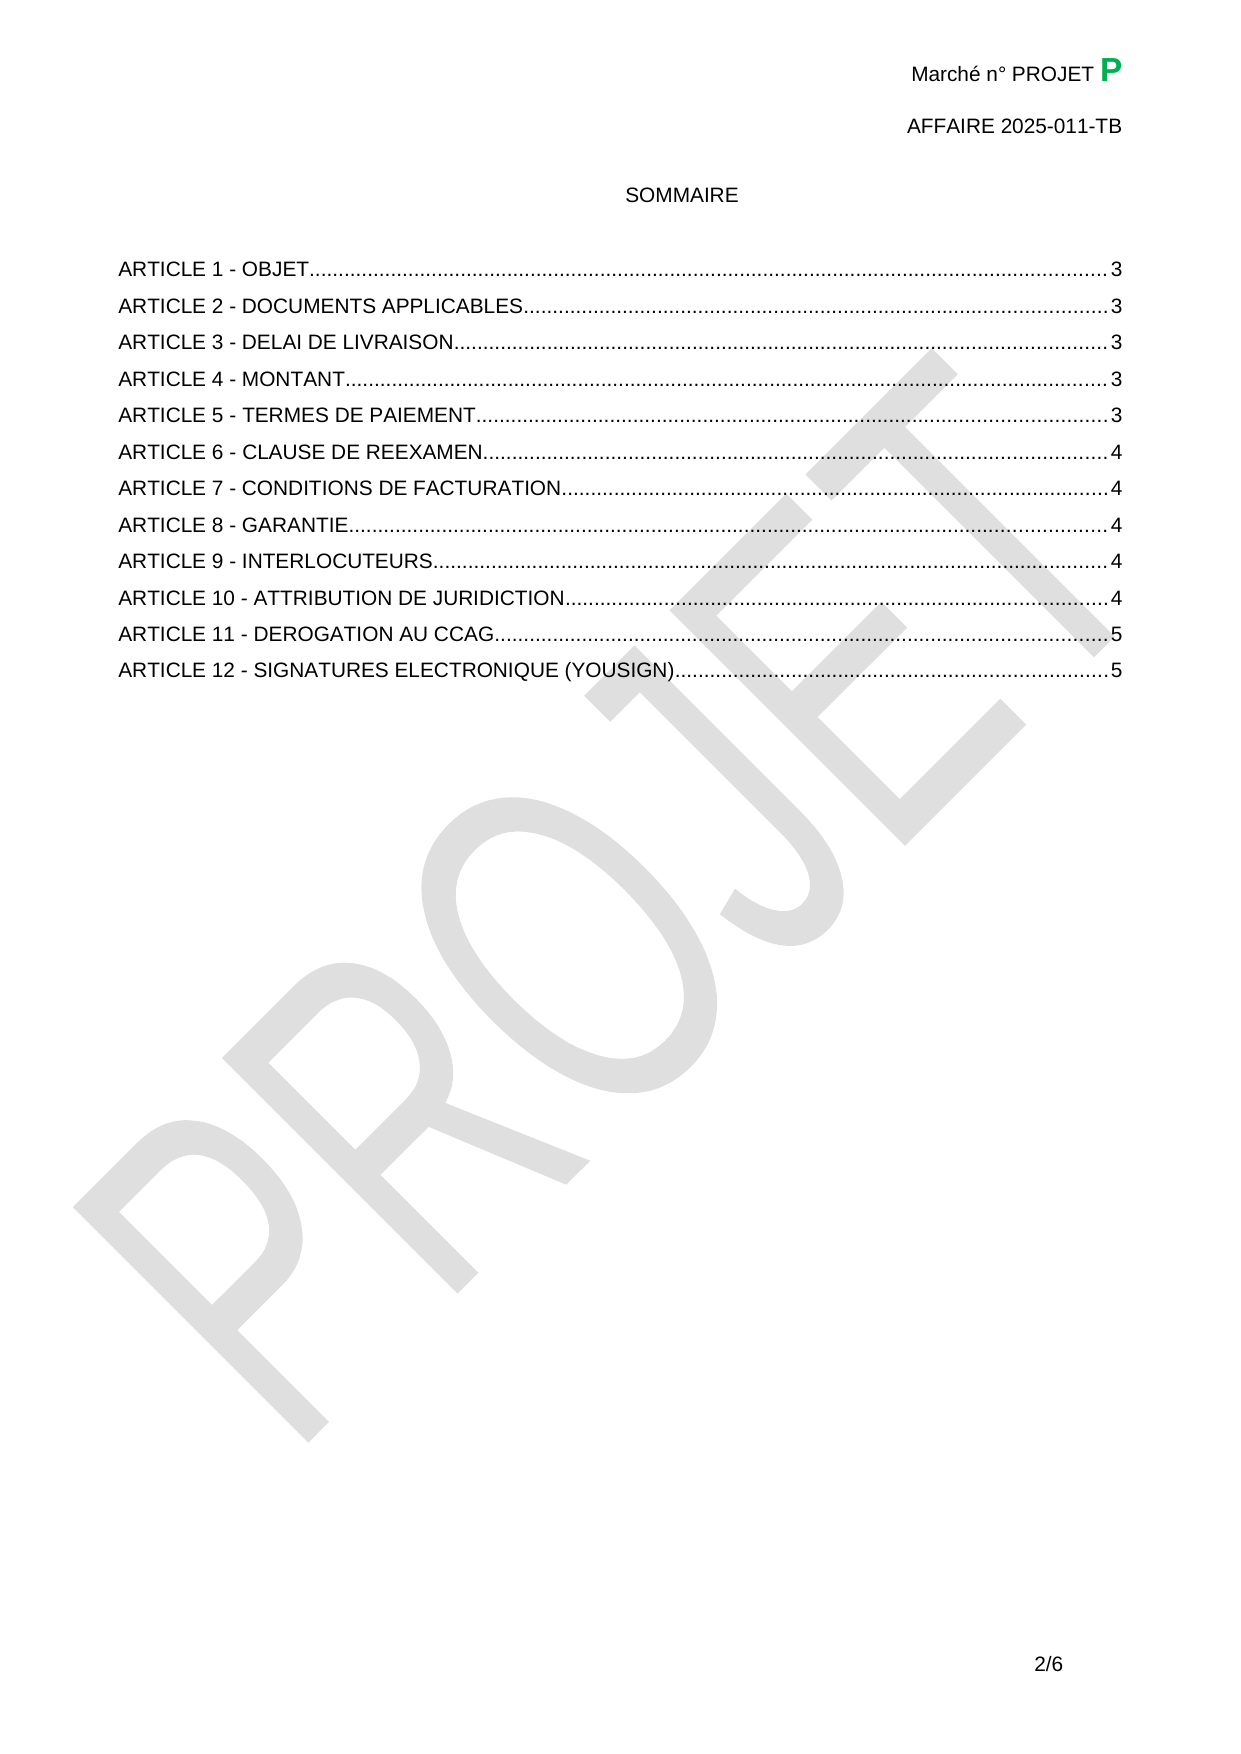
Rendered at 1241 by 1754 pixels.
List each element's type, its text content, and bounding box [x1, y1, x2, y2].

text ARTICLE 5 - termes DE PAIEMENT 3 [118, 403, 1122, 427]
text ARTICLE 9 - iNTERLOCUTEURS 4 [118, 549, 1122, 573]
text ARTICLE 3 - DELAI de LIVRAISON 3 [118, 330, 1122, 354]
text ARTICLE 6 - CLAUSE DE REEXAMEN 4 [118, 439, 1122, 463]
text ARTICLE 7 - CONDITIONS DE FACTURATION 4 [118, 476, 1122, 500]
text ARTICLE 2 - DOCUMENTS APPLICABLES 3 [118, 294, 1122, 318]
text ARTICLE 4 - MONTANT 3 [118, 367, 1122, 391]
text ARTICLE 8 - GARANTIE 4 [118, 512, 1122, 536]
text ARTICLE 11 - DEROGATION AU CCAG 5 [118, 622, 1122, 646]
text ARTICLE 1 - OBJET 3 [118, 257, 1122, 281]
text SOMMAIRE [236, 182, 1127, 207]
text ARTICLE 10 - ATTRIBUTION DE JURIDICTION 4 [118, 585, 1122, 609]
text ARTICLE 12 - SIGNATURES ELECTRONIQUE (Yousign) 5 [118, 658, 1122, 682]
